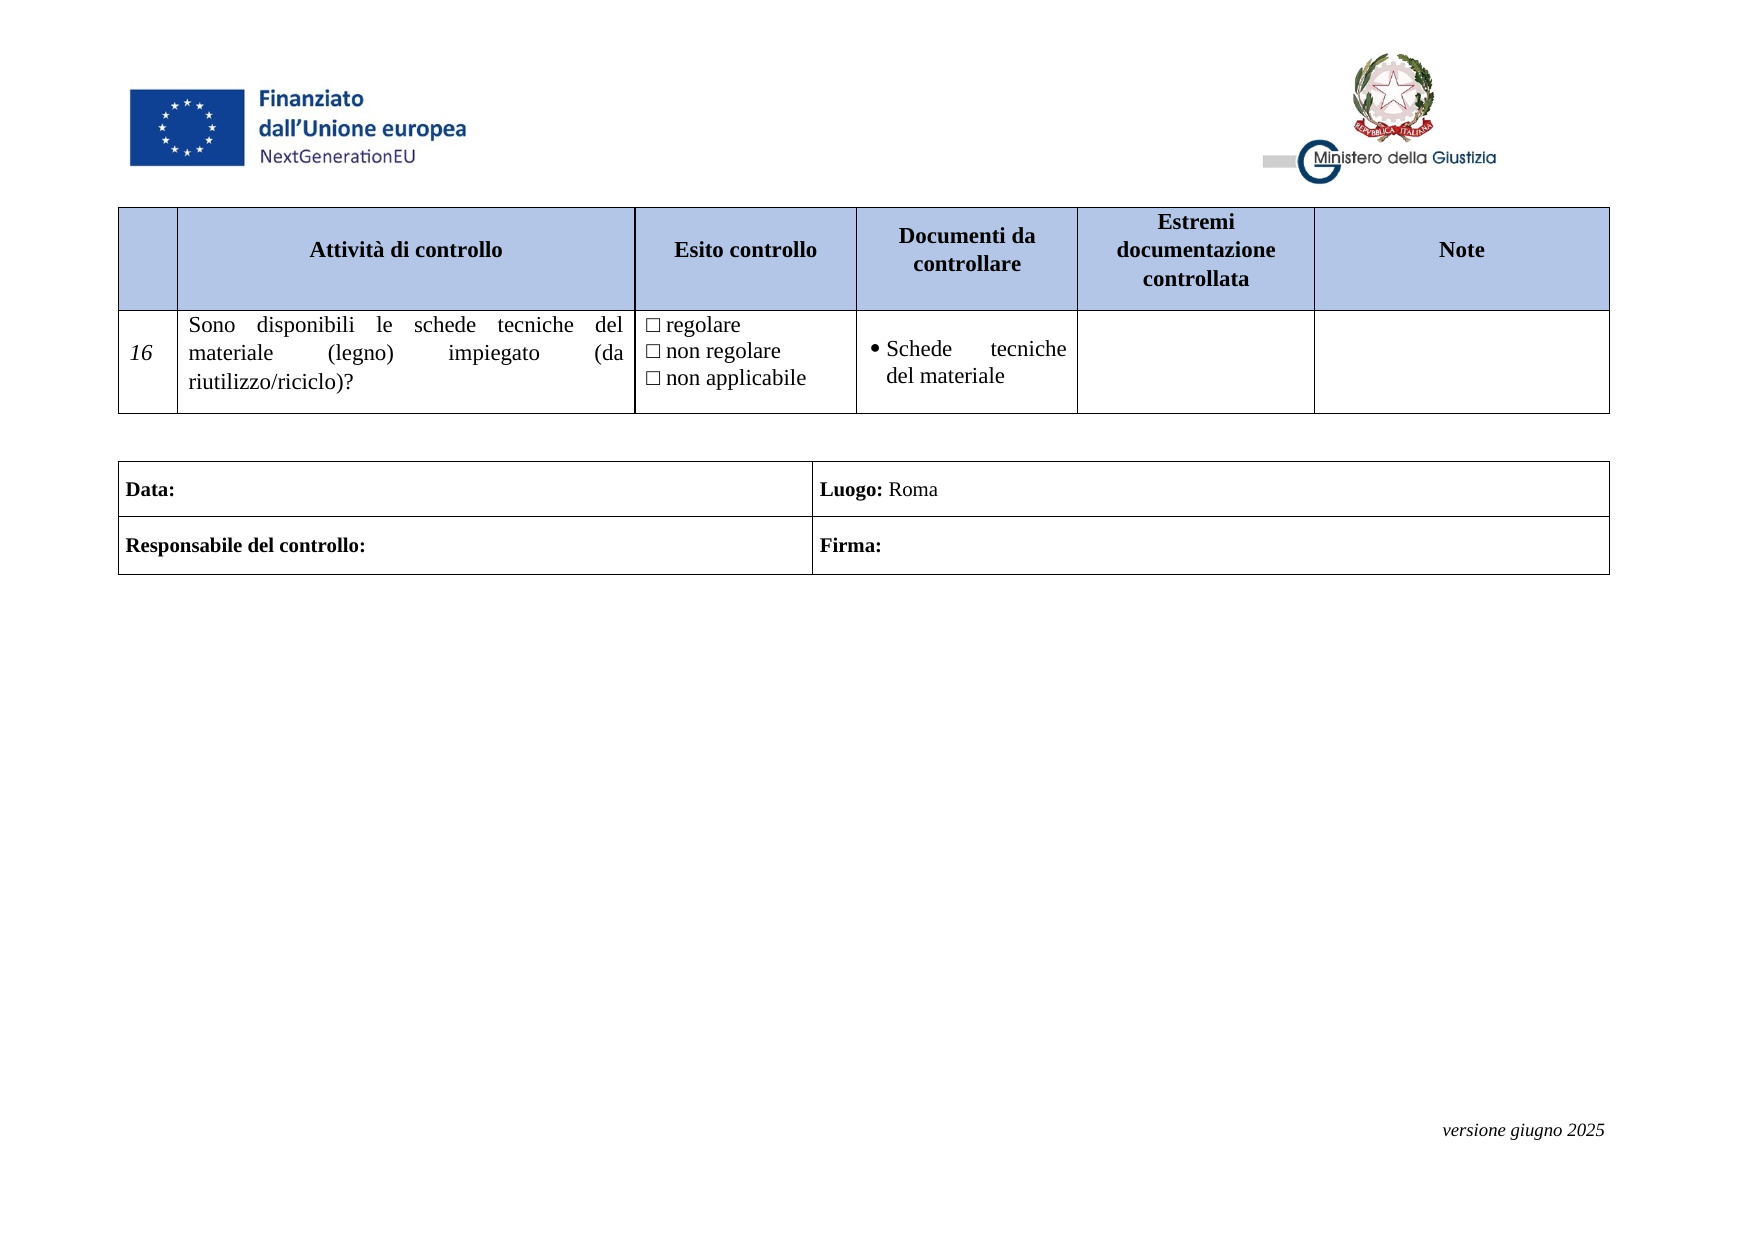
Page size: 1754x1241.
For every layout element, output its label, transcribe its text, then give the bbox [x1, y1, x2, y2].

table_header Esito controllo [636, 208, 856, 310]
table_header [119, 208, 177, 310]
picture [1200, 41, 1605, 207]
table_cell Sono disponibili le schede tecniche del materiale (legno) impiegato (da riutilizzo/riciclo)? [178, 311, 634, 413]
table_cell Schede tecniche del materiale [857, 311, 1077, 413]
table_cell 16 [119, 311, 177, 413]
table_header Documenti da controllare [857, 208, 1077, 310]
table_header Data: [119, 462, 812, 516]
table_header Note [1315, 208, 1609, 310]
table_cell [1078, 311, 1314, 413]
table_cell Firma: [813, 517, 1609, 574]
picture [118, 80, 485, 176]
table_cell Responsabile del controllo: [119, 517, 812, 574]
table_header Attività di controllo [178, 208, 634, 310]
table_header Estremi documentazione controllata [1078, 208, 1314, 310]
table_cell [1315, 311, 1609, 413]
table_header Luogo: Roma [813, 462, 1609, 516]
table_cell □ regolare □ non regolare □ non applicabile [636, 311, 856, 413]
